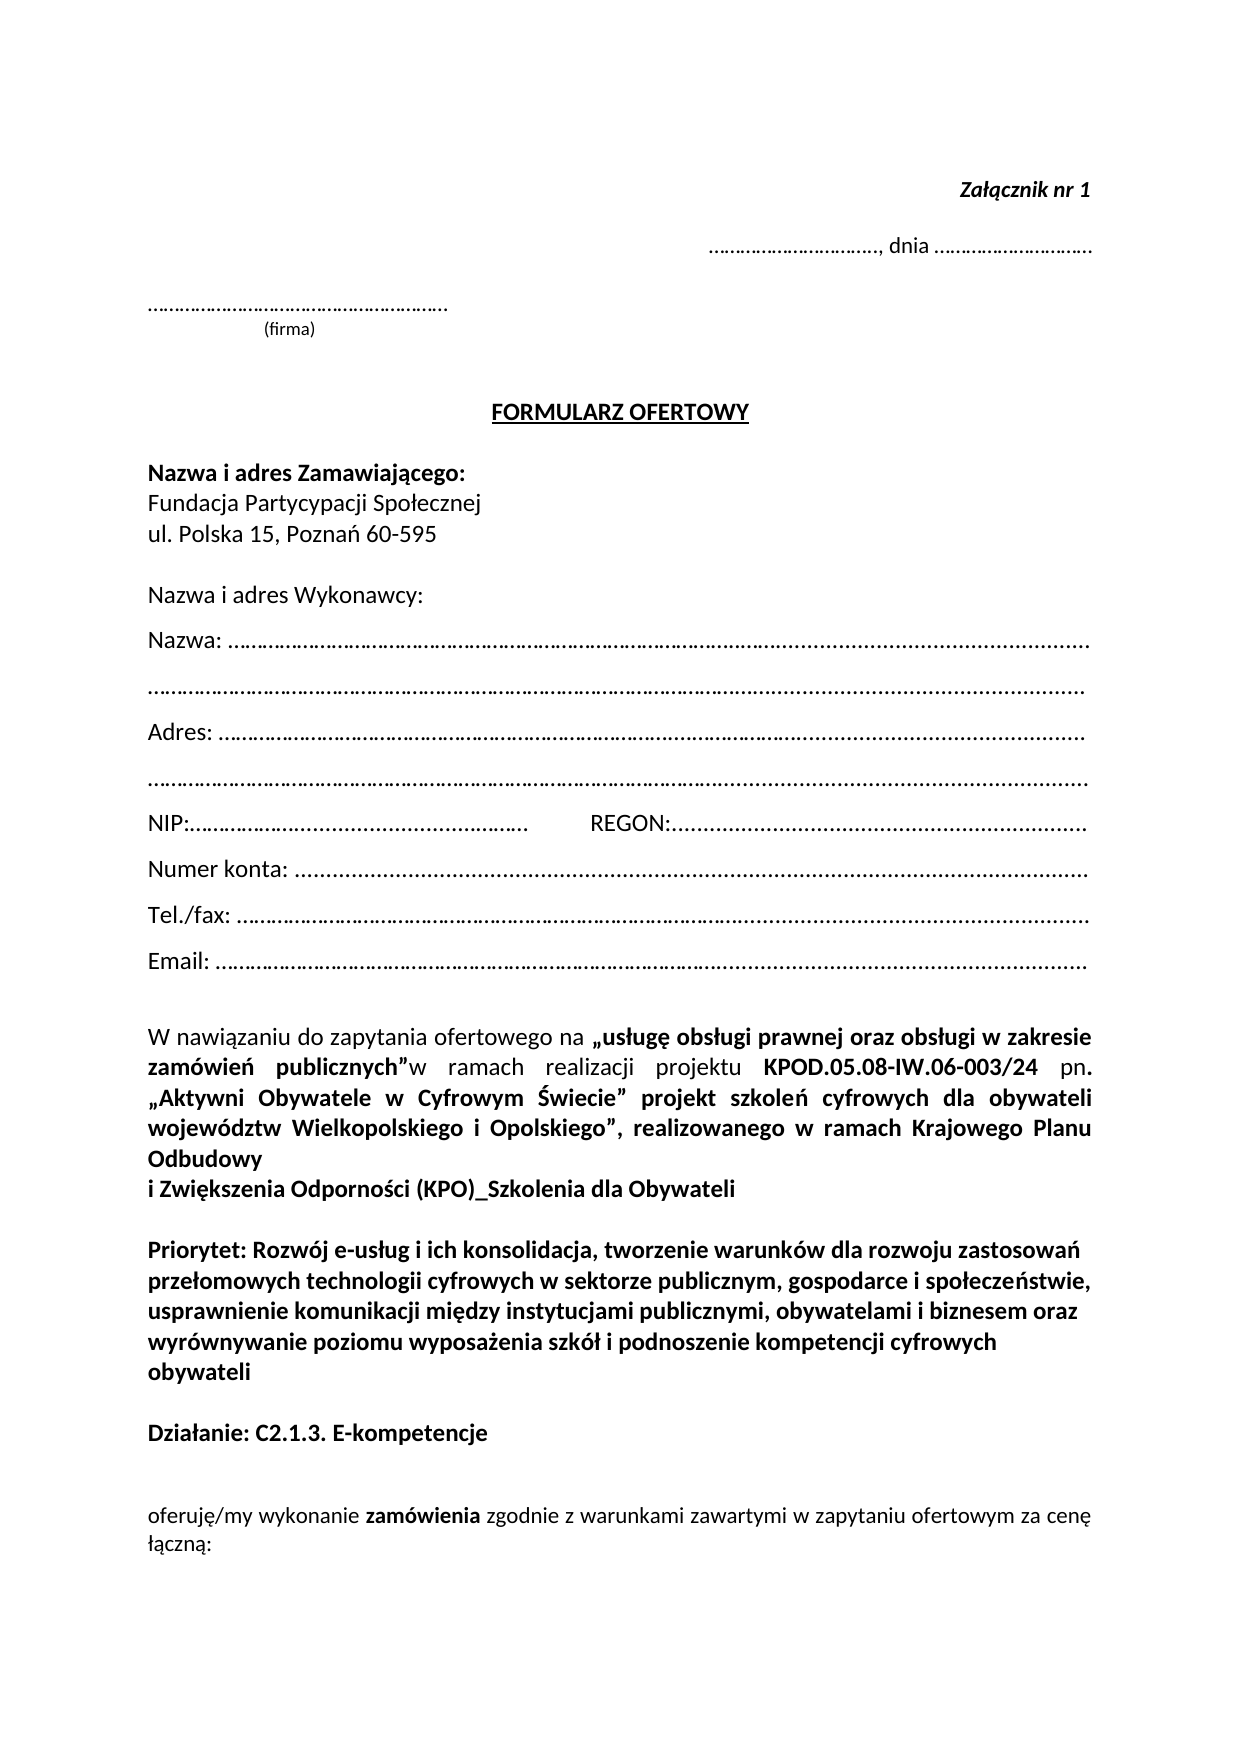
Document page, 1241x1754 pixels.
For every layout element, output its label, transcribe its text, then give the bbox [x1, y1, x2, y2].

text FORMULARZ OFERTOWY [148, 396, 1093, 426]
text Adres: ……………………………………………………………………....……………….............................................. [148, 716, 1093, 747]
text NIP:……………….............................……… REGON:.................................................................. [148, 808, 1093, 838]
text (firma) [148, 317, 1093, 340]
text Załącznik nr 1 [148, 176, 1093, 204]
text Tel./fax: ……………………………………………………………………………........................................................ [148, 899, 1093, 929]
text Numer konta: .............................................................................................................................. [148, 853, 1093, 884]
text Działanie: C2.1.3. E-kompetencje [148, 1417, 1093, 1448]
text oferuję/my wykonanie zamówienia zgodnie z warunkami zawartymi w zapytaniu ofertowym za cenę łączną: [148, 1501, 1093, 1557]
text ………………………………………………………………………………………........................................................... [148, 762, 1093, 792]
text ………………………….., dnia ………………………… [148, 232, 1093, 260]
text W nawiązaniu do zapytania ofertowego na „usługę obsługi prawnej oraz obsługi w zakresie zamówień publicznych”w ramach realizacji projektu KPOD.05.08-IW.06-003/24 pn. „Aktywni Obywatele w Cyfrowym Świecie” projekt szkoleń cyfrowych dla obywateli województw Wielkopolskiego i Opolskiego”, realizowanego w ramach Krajowego Planu Odbudowy i Zwiększenia Odporności (KPO)_Szkolenia dla Obywateli [148, 1021, 1093, 1204]
text Priorytet: Rozwój e-usług i ich konsolidacja, tworzenie warunków dla rozwoju zastosowań przełomowych technologii cyfrowych w sektorze publicznym, gospodarce i społeczeństwie, usprawnienie komunikacji między instytucjami publicznymi, obywatelami i biznesem oraz wyrównywanie poziomu wyposażenia szkół i podnoszenie kompetencji cyfrowych obywateli [148, 1234, 1093, 1387]
text …………………………………………………………………………………………...….................................................. [148, 670, 1093, 701]
text Nazwa i adres Wykonawcy: [148, 579, 1093, 609]
text ………………………………………………… [148, 289, 1093, 317]
text Nazwa: ……………………………………………………………………………..…….................................................. [148, 625, 1093, 655]
text Nazwa i adres Zamawiającego: [148, 457, 1093, 487]
text Fundacja Partycypacji Społecznej [148, 487, 1093, 518]
text Email: ……………………………………………………………………………........................................................... [148, 945, 1093, 975]
text ul. Polska 15, Poznań 60-595 [148, 518, 1093, 548]
